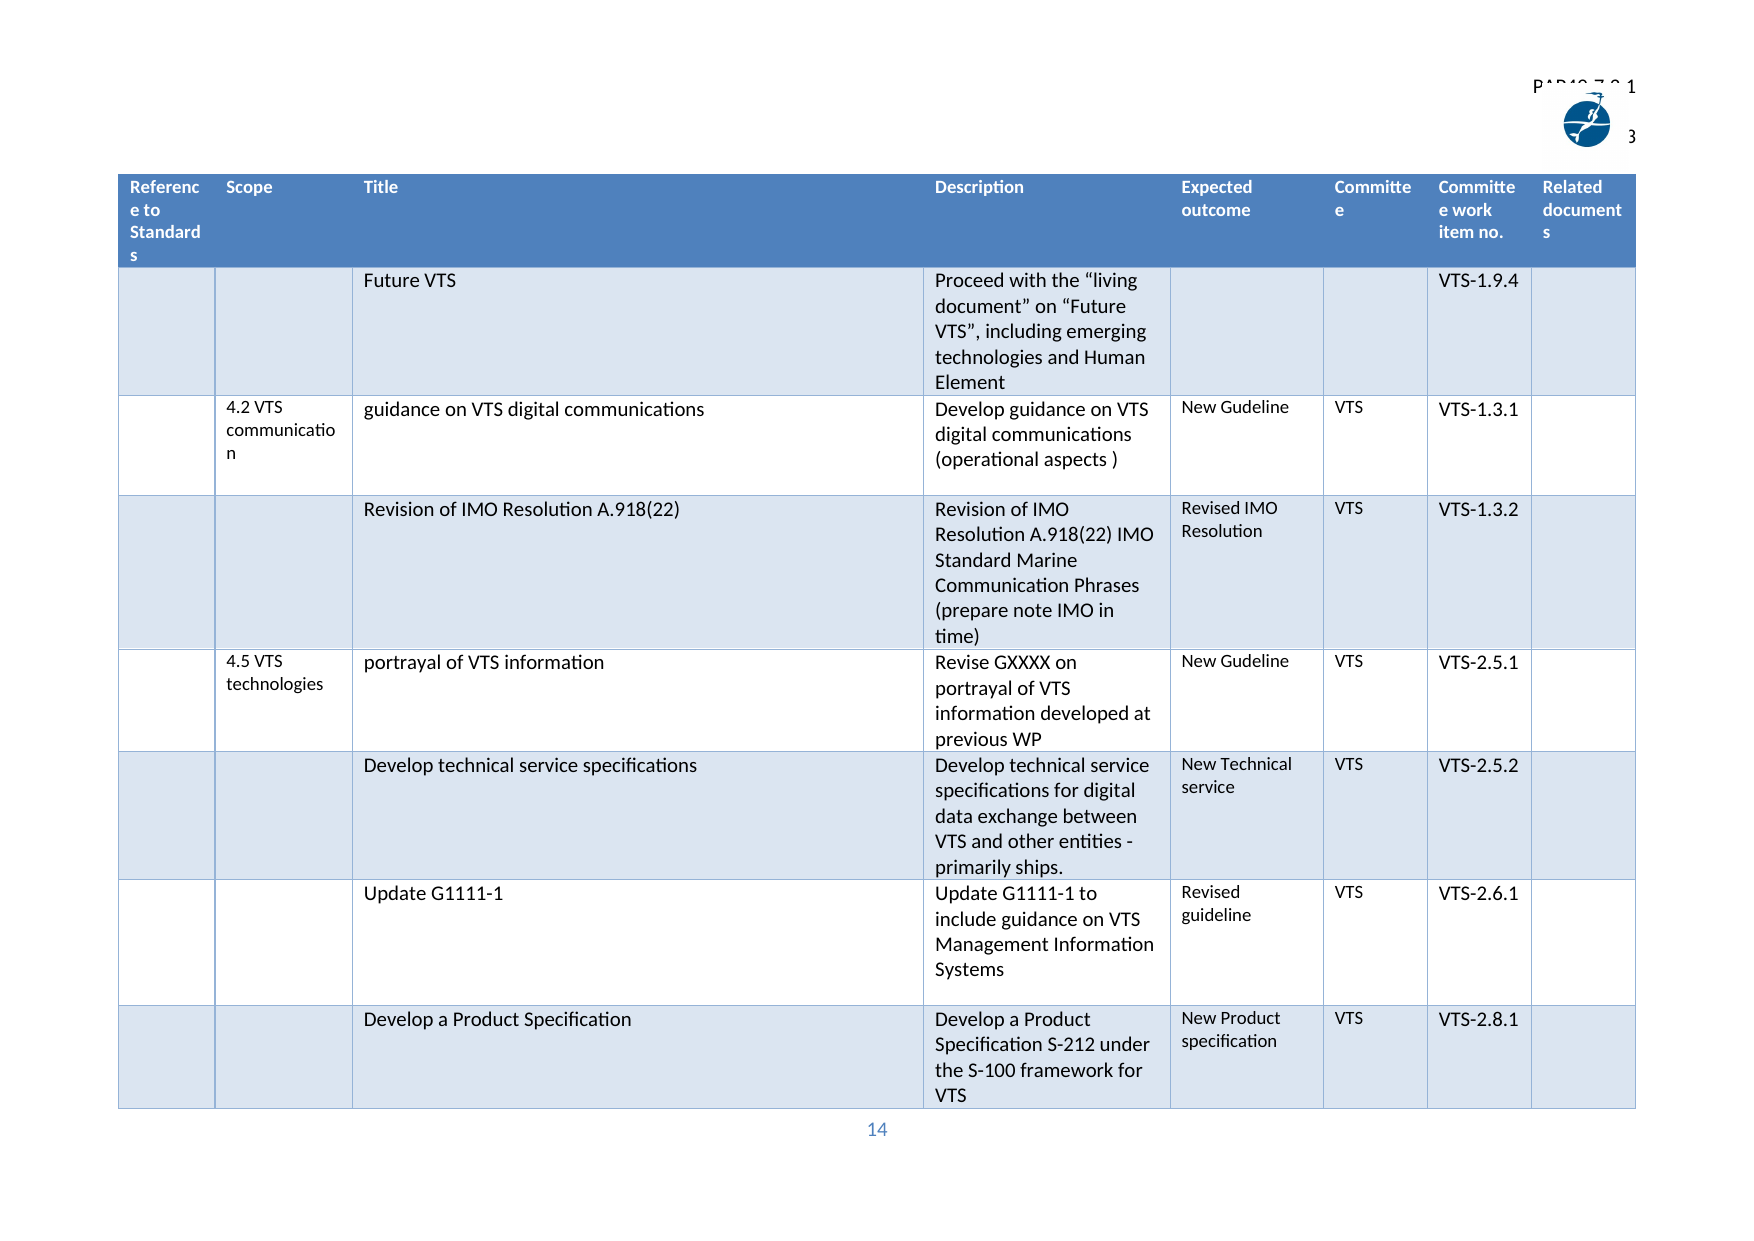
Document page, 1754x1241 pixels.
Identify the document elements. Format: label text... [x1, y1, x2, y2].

table_cell Revision of IMO Resolution A.918(22) IMO Standard Marine Communication Phrases (prepare note IMO in time) [924, 496, 1170, 648]
table_cell VTS [1324, 752, 1427, 879]
table_cell [1532, 496, 1635, 648]
table_cell [1532, 396, 1635, 495]
table_cell [119, 496, 214, 648]
table_cell [119, 752, 214, 879]
picture [1541, 83, 1630, 171]
table_cell VTS [1324, 496, 1427, 648]
table_header Expected outcome [1171, 175, 1323, 267]
table_cell VTS-2.8.1 [1428, 1006, 1531, 1108]
table_cell 4.2 VTS communication [216, 396, 352, 495]
table_cell Develop a Product Specification S-212 under the S-100 framework for VTS [924, 1006, 1170, 1108]
table_cell VTS [1324, 880, 1427, 1005]
table_cell Revise GXXXX on portrayal of VTS information developed at previous WP [924, 650, 1170, 751]
table_cell Revision of IMO Resolution A.918(22) [353, 496, 923, 648]
table_cell Update G1111-1 to include guidance on VTS Management Information Systems [924, 880, 1170, 1005]
table_cell [119, 880, 214, 1005]
table_cell VTS-2.5.2 [1428, 752, 1531, 879]
table_cell Revised IMO Resolution [1171, 496, 1323, 648]
table_cell VTS-1.3.1 [1428, 396, 1531, 495]
table_cell Develop guidance on VTS digital communications (operational aspects ) [924, 396, 1170, 495]
table_cell New Gudeline [1171, 396, 1323, 495]
table_header Title [353, 175, 923, 267]
table_header Scope [216, 175, 352, 267]
table_cell VTS [1324, 1006, 1427, 1108]
table_header Related documents [1532, 175, 1635, 267]
table_cell New Gudeline [1171, 650, 1323, 751]
table_cell portrayal of VTS information [353, 650, 923, 751]
table_cell guidance on VTS digital communications [353, 396, 923, 495]
table_cell [1171, 268, 1323, 395]
table_cell New Technical service [1171, 752, 1323, 879]
table_cell Revised guideline [1171, 880, 1323, 1005]
table_header Committee [1324, 175, 1427, 267]
table_cell [1532, 650, 1635, 751]
table_cell [1532, 880, 1635, 1005]
table_header Description [924, 175, 1170, 267]
table_cell [1532, 268, 1635, 395]
table_cell [1532, 1006, 1635, 1108]
table_cell Proceed with the “living document” on “Future VTS”, including emerging technologies and Human Element [924, 268, 1170, 395]
table_cell VTS [1324, 396, 1427, 495]
table_cell [1324, 268, 1427, 395]
table_header Committee work item no. [1428, 175, 1531, 267]
table_cell Future VTS [353, 268, 923, 395]
table_cell VTS-1.3.2 [1428, 496, 1531, 648]
table_header Reference to Standards [119, 175, 214, 267]
table_cell Develop technical service specifications for digital data exchange between VTS and other entities - primarily ships. [924, 752, 1170, 879]
table_cell [119, 268, 214, 395]
table_cell [216, 1006, 352, 1108]
table_cell 4.5 VTS technologies [216, 650, 352, 751]
table_cell VTS-1.9.4 [1428, 268, 1531, 395]
table_cell Develop technical service specifications [353, 752, 923, 879]
table_cell [1532, 752, 1635, 879]
table_cell [216, 268, 352, 395]
table_cell [216, 880, 352, 1005]
table_cell VTS [1324, 650, 1427, 751]
table_cell VTS-2.5.1 [1428, 650, 1531, 751]
table_cell VTS-2.6.1 [1428, 880, 1531, 1005]
table_cell New Product specification [1171, 1006, 1323, 1108]
table_cell [119, 396, 214, 495]
table_cell Update G1111-1 [353, 880, 923, 1005]
table_cell [119, 1006, 214, 1108]
table_cell [216, 496, 352, 648]
table_cell [119, 650, 214, 751]
table_cell Develop a Product Specification [353, 1006, 923, 1108]
table_cell [216, 752, 352, 879]
